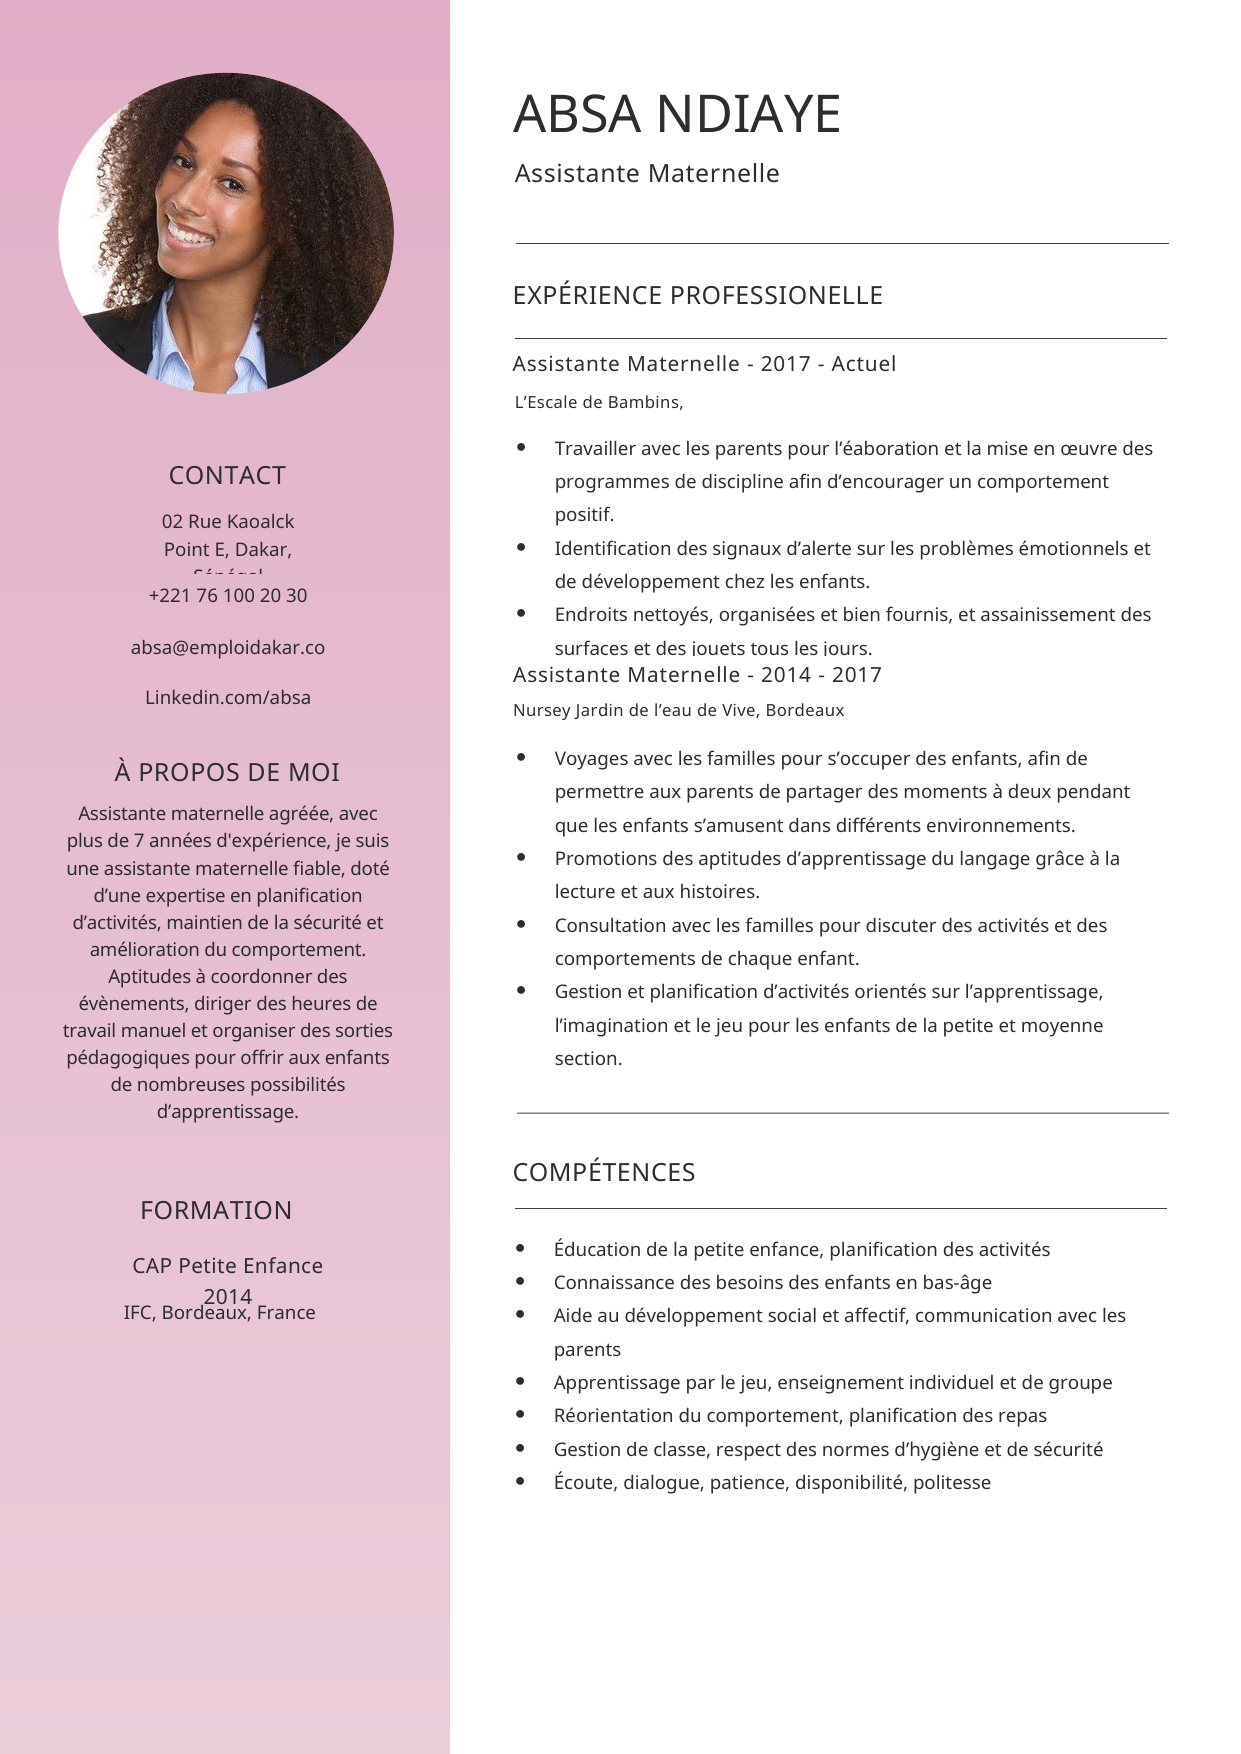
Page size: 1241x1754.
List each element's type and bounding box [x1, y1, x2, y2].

picture [58, 72, 394, 394]
